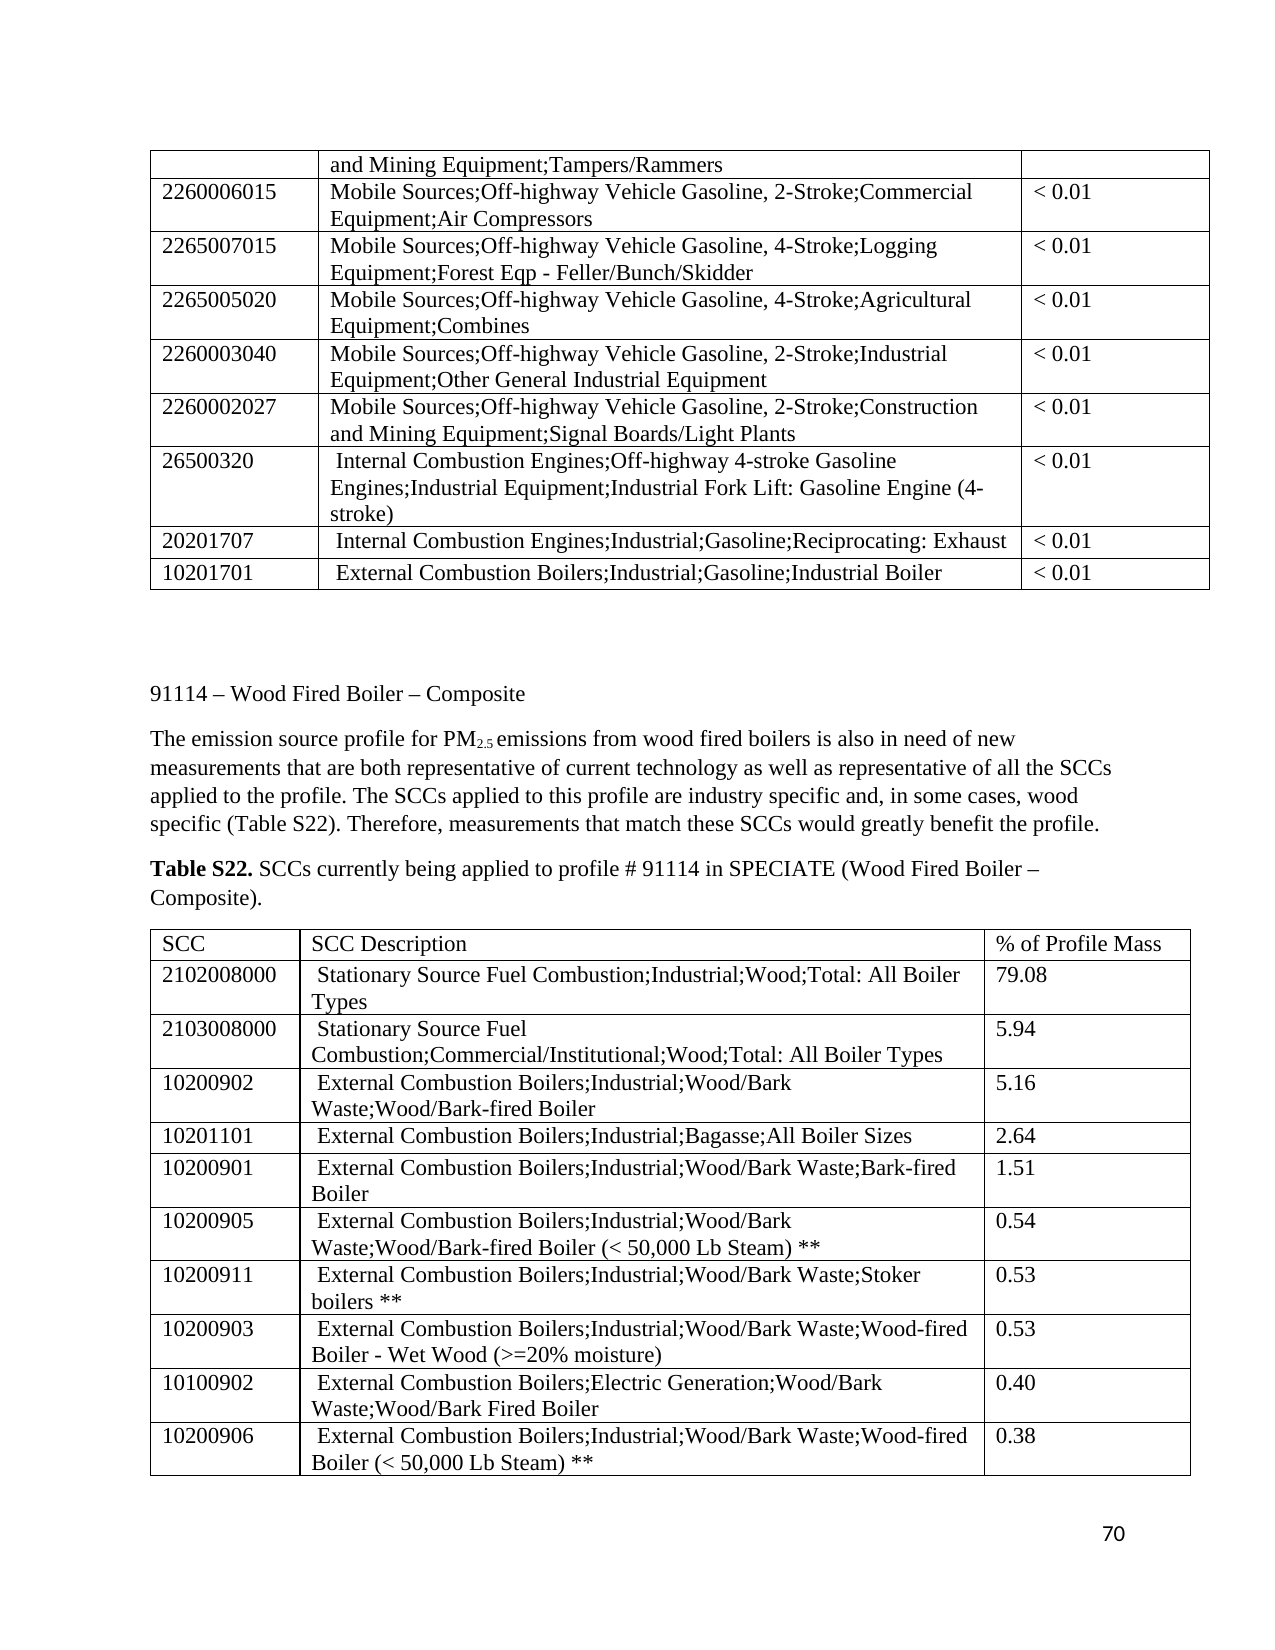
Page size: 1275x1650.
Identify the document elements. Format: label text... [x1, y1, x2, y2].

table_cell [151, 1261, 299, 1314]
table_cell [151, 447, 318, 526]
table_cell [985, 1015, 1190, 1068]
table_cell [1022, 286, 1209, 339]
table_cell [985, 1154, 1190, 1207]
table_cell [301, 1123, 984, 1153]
text The emission source profile for PM2.5 emissions from wood fired boilers is also in need of new measurements that are both representative of current technology as well as representative of all the SCCs applied to the profile. The SCCs applied to this profile are industry specific and, in some cases, wood specific (Table S22). Therefore, measurements that match these SCCs would greatly benefit the profile. [150, 725, 1125, 837]
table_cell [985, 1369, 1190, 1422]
text Table S22. SCCs currently being applied to profile # 91114 in SPECIATE (Wood Fired Boiler – Composite). [150, 856, 1125, 910]
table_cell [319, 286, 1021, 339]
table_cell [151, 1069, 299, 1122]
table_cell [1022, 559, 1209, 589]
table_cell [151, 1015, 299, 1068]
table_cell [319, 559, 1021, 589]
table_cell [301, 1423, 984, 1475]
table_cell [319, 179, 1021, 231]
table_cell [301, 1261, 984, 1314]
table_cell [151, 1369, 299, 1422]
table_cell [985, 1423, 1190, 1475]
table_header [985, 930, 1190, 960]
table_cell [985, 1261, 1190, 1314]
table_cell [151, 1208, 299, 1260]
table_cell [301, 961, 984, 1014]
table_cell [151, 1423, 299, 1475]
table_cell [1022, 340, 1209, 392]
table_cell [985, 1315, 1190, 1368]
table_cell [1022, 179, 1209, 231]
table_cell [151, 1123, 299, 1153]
text 91114 – Wood Fired Boiler – Composite [150, 680, 1125, 706]
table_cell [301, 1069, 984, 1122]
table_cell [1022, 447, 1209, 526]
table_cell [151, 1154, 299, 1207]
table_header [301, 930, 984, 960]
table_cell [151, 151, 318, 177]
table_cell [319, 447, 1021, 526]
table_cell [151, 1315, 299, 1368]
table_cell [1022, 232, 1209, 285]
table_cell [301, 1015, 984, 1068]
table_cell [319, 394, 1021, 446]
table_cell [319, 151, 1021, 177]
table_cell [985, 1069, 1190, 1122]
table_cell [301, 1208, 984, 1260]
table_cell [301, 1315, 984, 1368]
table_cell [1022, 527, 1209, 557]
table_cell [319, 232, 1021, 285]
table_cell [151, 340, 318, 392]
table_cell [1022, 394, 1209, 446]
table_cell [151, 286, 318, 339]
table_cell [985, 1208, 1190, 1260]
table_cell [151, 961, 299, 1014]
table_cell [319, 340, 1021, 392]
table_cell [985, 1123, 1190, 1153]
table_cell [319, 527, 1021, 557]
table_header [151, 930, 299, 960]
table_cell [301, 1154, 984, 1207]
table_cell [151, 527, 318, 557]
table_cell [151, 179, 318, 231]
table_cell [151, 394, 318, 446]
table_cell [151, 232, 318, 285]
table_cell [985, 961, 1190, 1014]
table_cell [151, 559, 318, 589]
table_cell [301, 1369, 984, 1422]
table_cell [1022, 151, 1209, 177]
